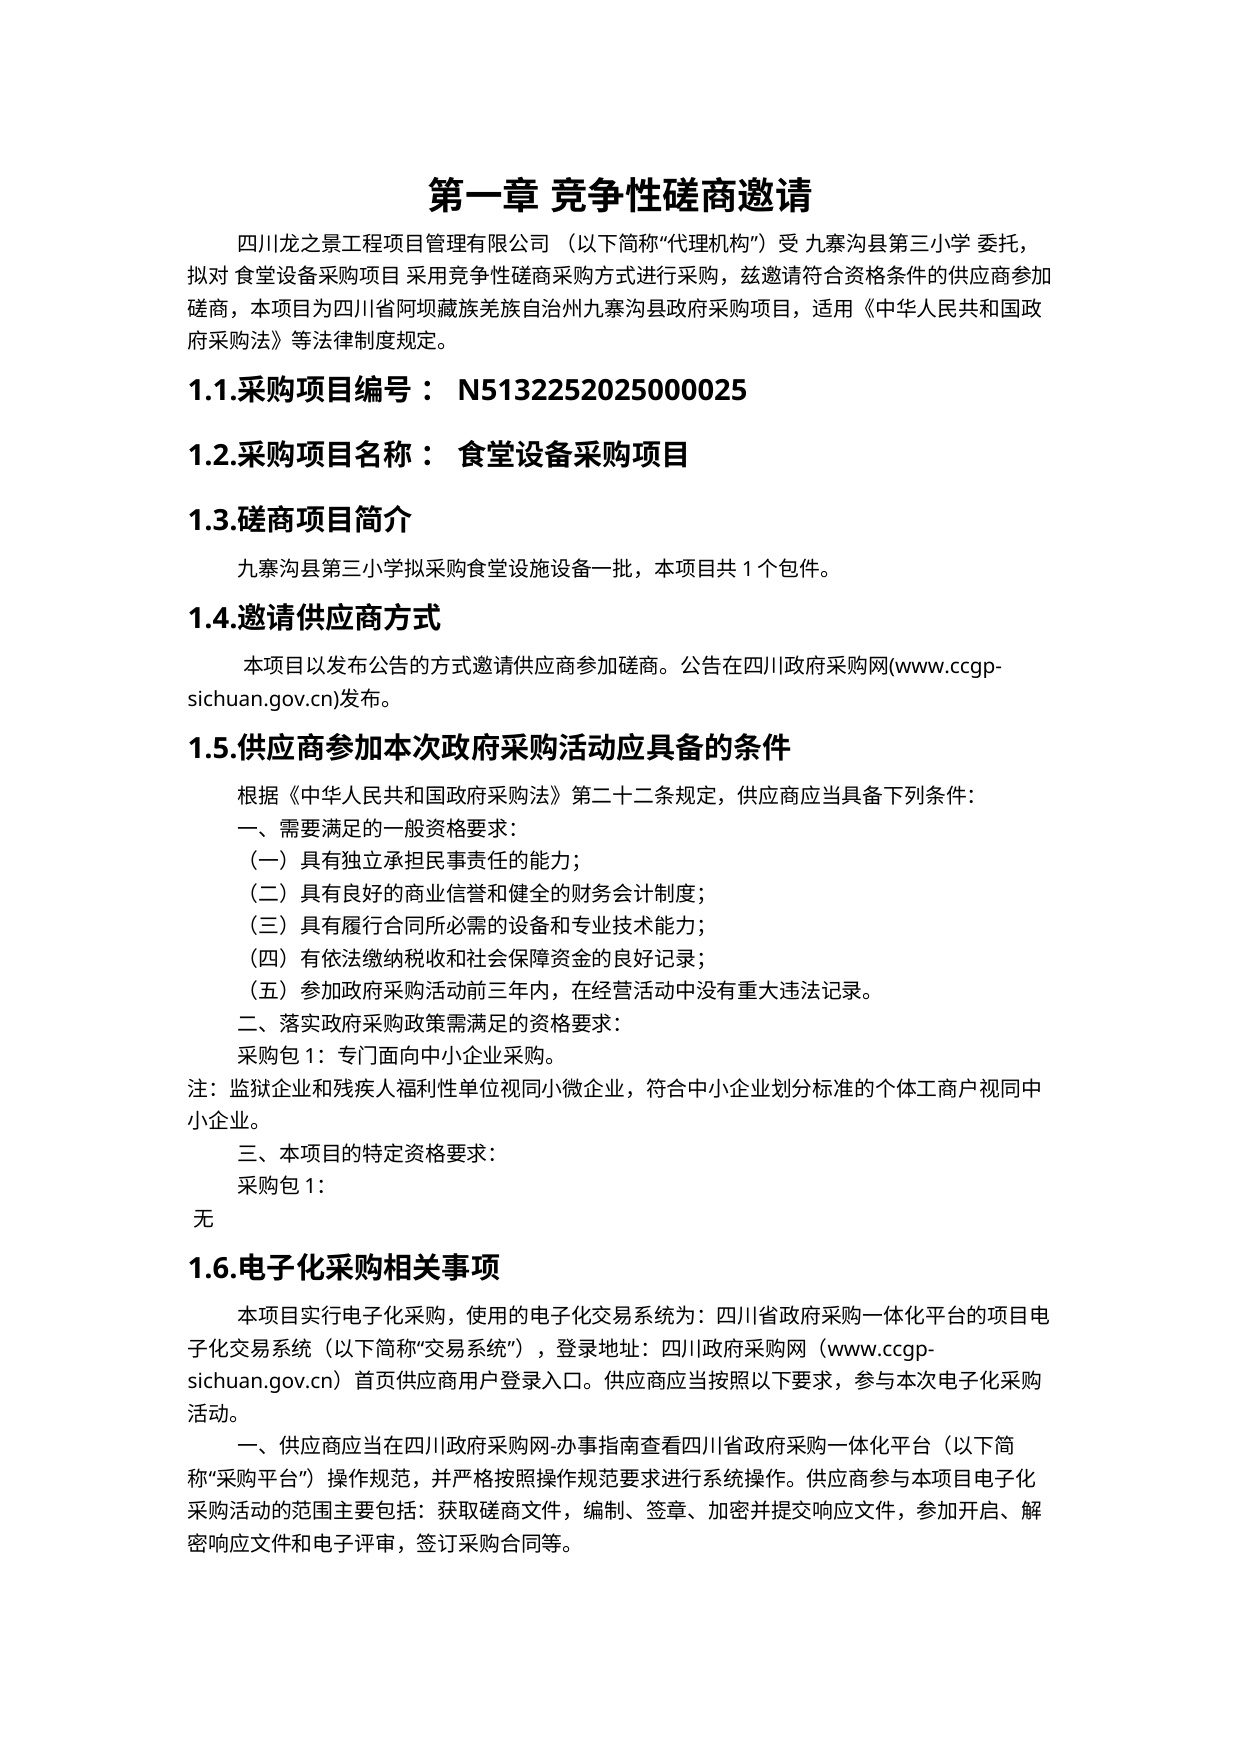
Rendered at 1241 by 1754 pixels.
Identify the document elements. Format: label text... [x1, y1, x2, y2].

text 三、本项目的特定资格要求： [187, 1137, 1053, 1169]
text （二）具有良好的商业信誉和健全的财务会计制度； [187, 877, 1053, 909]
text 无 [187, 1202, 1053, 1234]
text 1.5.供应商参加本次政府采购活动应具备的条件 [187, 714, 1053, 779]
text 本项目实行电子化采购，使用的电子化交易系统为：四川省政府采购一体化平台的项目电子化交易系统（以下简称“交易系统”），登录地址：四川政府采购网（www.ccgp-sichuan.gov.cn）首页供应商用户登录入口。供应商应当按照以下要求，参与本次电子化采购活动。 [187, 1299, 1053, 1429]
text 1.4.邀请供应商方式 [187, 584, 1053, 649]
text 1.6.电子化采购相关事项 [187, 1234, 1053, 1299]
text 本项目以发布公告的方式邀请供应商参加磋商。公告在四川政府采购网(www.ccgp-sichuan.gov.cn)发布。 [187, 649, 1053, 714]
text 1.3.磋商项目简介 [187, 487, 1053, 552]
text 一、供应商应当在四川政府采购网-办事指南查看四川省政府采购一体化平台（以下简称“采购平台”）操作规范，并严格按照操作规范要求进行系统操作。供应商参与本项目电子化采购活动的范围主要包括：获取磋商文件，编制、签章、加密并提交响应文件，参加开启、解密响应文件和电子评审，签订采购合同等。 [187, 1429, 1053, 1559]
text 一、需要满足的一般资格要求： [187, 812, 1053, 844]
text 1.1.采购项目编号 ： N5132252025000025 [187, 357, 1053, 422]
text （五）参加政府采购活动前三年内，在经营活动中没有重大违法记录。 [187, 974, 1053, 1007]
text 九寨沟县第三小学拟采购食堂设施设备一批，本项目共1个包件。 [187, 552, 1053, 584]
text （一）具有独立承担民事责任的能力； [187, 844, 1053, 877]
text （四）有依法缴纳税收和社会保障资金的良好记录； [187, 942, 1053, 974]
text 根据《中华人民共和国政府采购法》第二十二条规定，供应商应当具备下列条件： [187, 779, 1053, 812]
text 1.2.采购项目名称 ： 食堂设备采购项目 [187, 422, 1053, 487]
text 采购包1： [187, 1169, 1053, 1202]
text 四川龙之景工程项目管理有限公司 （以下简称“代理机构”）受 九寨沟县第三小学 委托，拟对 食堂设备采购项目 采用竞争性磋商采购方式进行采购，兹邀请符合资格条件的供应商参加磋商，本项目为四川省阿坝藏族羌族自治州九寨沟县政府采购项目，适用《中华人民共和国政府采购法》等法律制度规定。 [187, 227, 1053, 357]
text （三）具有履行合同所必需的设备和专业技术能力； [187, 909, 1053, 942]
text 注：监狱企业和残疾人福利性单位视同小微企业，符合中小企业划分标准的个体工商户视同中小企业。 [187, 1072, 1053, 1137]
text 二、落实政府采购政策需满足的资格要求： [187, 1007, 1053, 1039]
text 第一章 竞争性磋商邀请 [187, 162, 1053, 227]
text 采购包1：专门面向中小企业采购。 [187, 1039, 1053, 1072]
